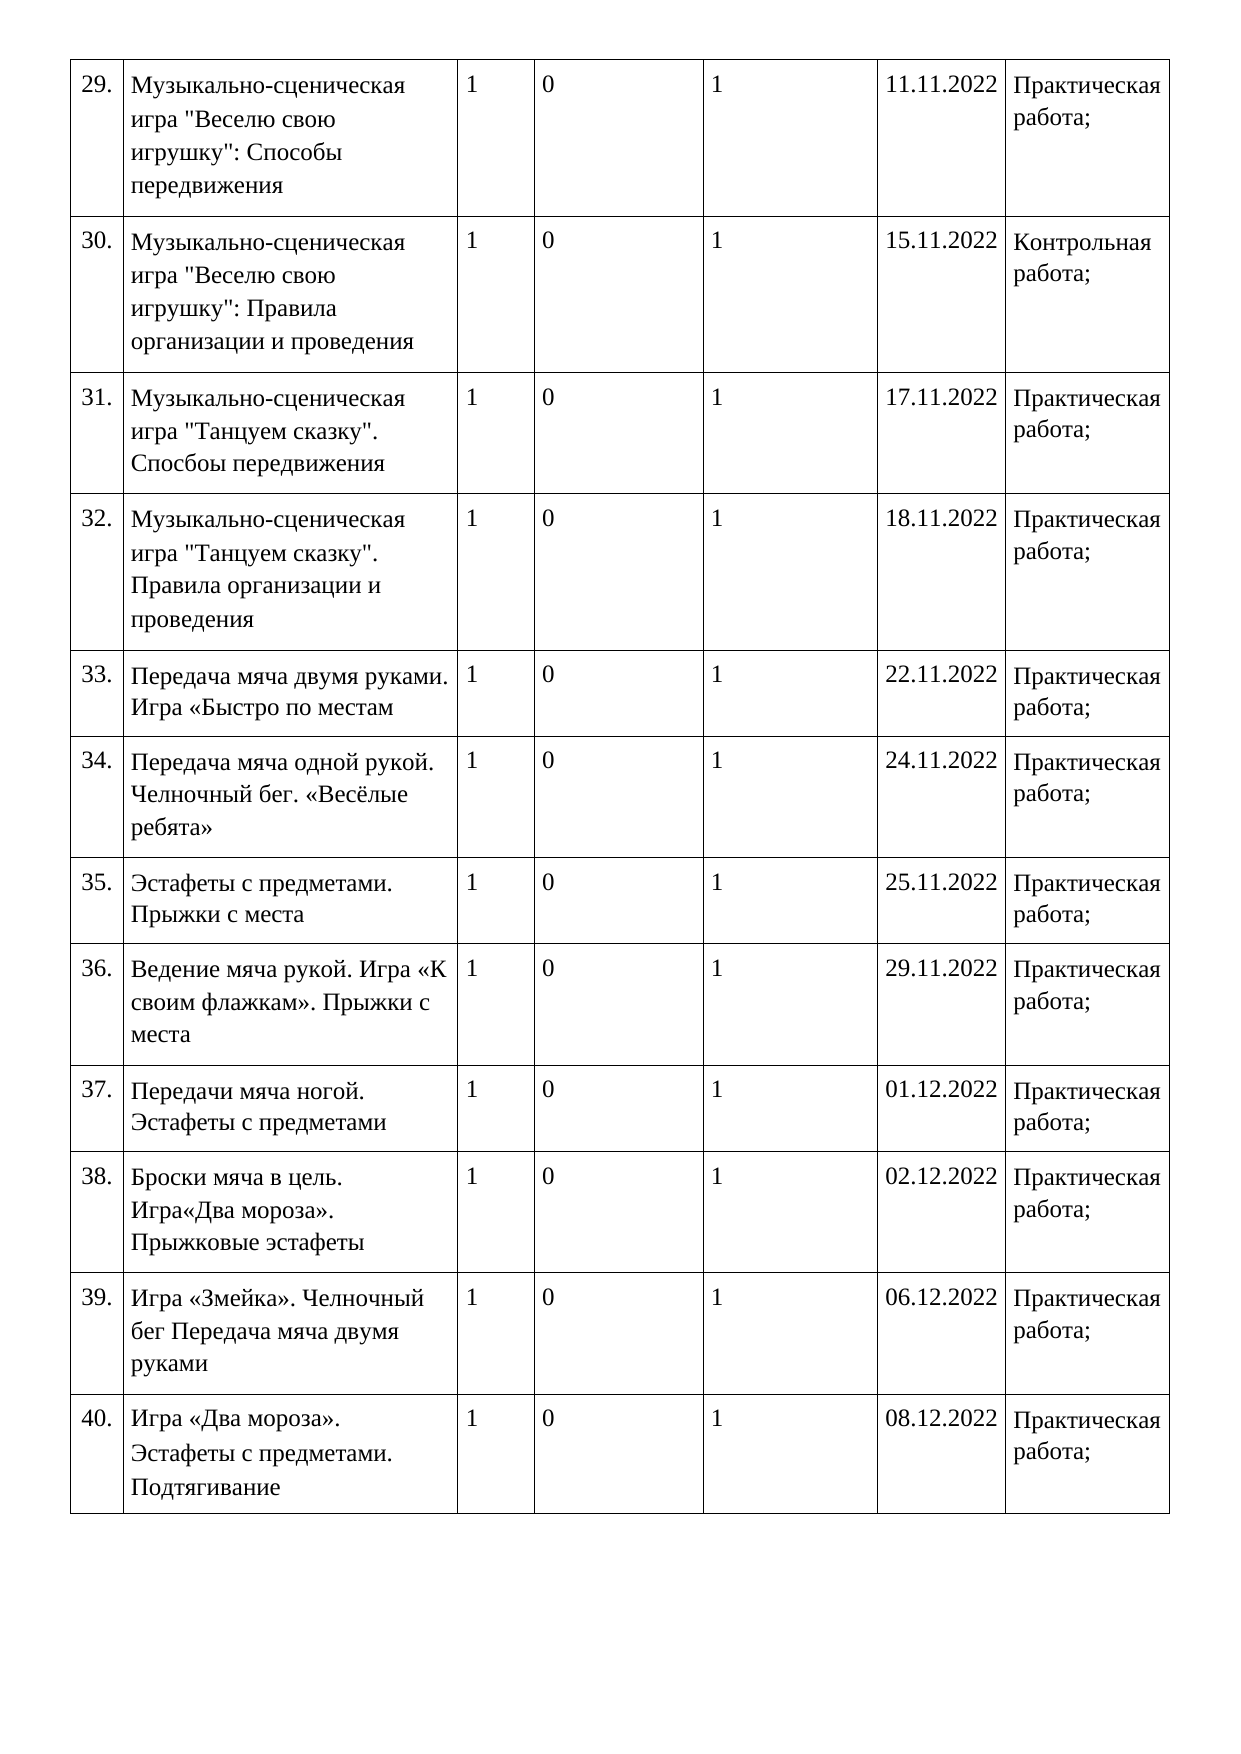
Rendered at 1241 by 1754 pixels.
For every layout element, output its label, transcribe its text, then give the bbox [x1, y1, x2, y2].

table_cell 1 [704, 858, 877, 943]
table_cell Игра «Змейка». Челночный бег Передача мяча двумя руками [124, 1273, 457, 1393]
table_cell 0 [535, 1152, 703, 1272]
table_cell Музыкально-сценическая игра "Танцуем сказку". Правила организации и проведения [124, 494, 457, 649]
table_cell 22.11.2022 [878, 651, 1005, 736]
table_cell Практическая работа; [1006, 1273, 1169, 1393]
table_header 1 [458, 60, 534, 216]
table_cell Практическая работа; [1006, 651, 1169, 736]
table_cell 36. [71, 944, 123, 1064]
table_cell 25.11.2022 [878, 858, 1005, 943]
table_cell 06.12.2022 [878, 1273, 1005, 1393]
table_cell 38. [71, 1152, 123, 1272]
table_cell 0 [535, 858, 703, 943]
table_cell 1 [458, 737, 534, 857]
table_cell 33. [71, 651, 123, 736]
table_cell 1 [704, 1066, 877, 1151]
table_cell 29.11.2022 [878, 944, 1005, 1064]
table_cell Практическая работа; [1006, 1152, 1169, 1272]
table_cell 40. [71, 1395, 123, 1513]
table_cell 0 [535, 373, 703, 493]
table_cell 37. [71, 1066, 123, 1151]
table_header 1 [704, 60, 877, 216]
table_cell 0 [535, 737, 703, 857]
table_cell Передачи мяча ногой. Эстафеты с предметами [124, 1066, 457, 1151]
table_cell 1 [458, 651, 534, 736]
table_cell 24.11.2022 [878, 737, 1005, 857]
table_cell Игра «Два мороза». Эстафеты с предметами. Подтягивание [124, 1395, 457, 1513]
table_cell 0 [535, 494, 703, 649]
table_cell 1 [704, 651, 877, 736]
table_cell 1 [704, 217, 877, 372]
table_cell 0 [535, 944, 703, 1064]
table_cell 15.11.2022 [878, 217, 1005, 372]
table_cell 0 [535, 217, 703, 372]
table_cell Практическая работа; [1006, 494, 1169, 649]
table_cell Практическая работа; [1006, 944, 1169, 1064]
table_cell 1 [458, 1152, 534, 1272]
table_cell 08.12.2022 [878, 1395, 1005, 1513]
table_header 29. [71, 60, 123, 216]
table_cell 31. [71, 373, 123, 493]
table_cell Музыкально-сценическая игра "Танцуем сказку". Спосбоы передвижения [124, 373, 457, 493]
table_cell Практическая работа; [1006, 858, 1169, 943]
table_cell 1 [458, 1395, 534, 1513]
table_cell Передача мяча двумя руками. Игра «Быстро по местам [124, 651, 457, 736]
table_cell 1 [704, 494, 877, 649]
table_cell 1 [458, 1066, 534, 1151]
table_cell Передача мяча одной рукой. Челночный бег. «Весёлые ребята» [124, 737, 457, 857]
table_cell Эстафеты с предметами. Прыжки с места [124, 858, 457, 943]
table_cell 0 [535, 1395, 703, 1513]
table_cell 1 [458, 494, 534, 649]
table_cell 30. [71, 217, 123, 372]
table_cell 1 [458, 944, 534, 1064]
table_cell 1 [458, 217, 534, 372]
table_cell 0 [535, 1066, 703, 1151]
table_cell 1 [704, 1273, 877, 1393]
table_cell 1 [458, 373, 534, 493]
table_cell Практическая работа; [1006, 1395, 1169, 1513]
table_header 0 [535, 60, 703, 216]
table_cell Практическая работа; [1006, 373, 1169, 493]
table_cell 17.11.2022 [878, 373, 1005, 493]
table_cell 1 [704, 737, 877, 857]
table_header Практическая работа; [1006, 60, 1169, 216]
table_cell 0 [535, 1273, 703, 1393]
table_cell 1 [704, 1395, 877, 1513]
table_cell 1 [458, 1273, 534, 1393]
table_cell 32. [71, 494, 123, 649]
table_cell 1 [704, 373, 877, 493]
table_cell 1 [704, 944, 877, 1064]
table_cell Броски мяча в цель. Игра«Два мороза». Прыжковые эстафеты [124, 1152, 457, 1272]
table_cell 18.11.2022 [878, 494, 1005, 649]
table_cell 01.12.2022 [878, 1066, 1005, 1151]
table_cell 35. [71, 858, 123, 943]
table_cell 1 [458, 858, 534, 943]
table_header Музыкально-сценическая игра "Веселю свою игрушку": Способы передвижения [124, 60, 457, 216]
table_cell 39. [71, 1273, 123, 1393]
table_cell Практическая работа; [1006, 1066, 1169, 1151]
table_cell 0 [535, 651, 703, 736]
table_header 11.11.2022 [878, 60, 1005, 216]
table_cell Практическая работа; [1006, 737, 1169, 857]
table_cell Контрольная работа; [1006, 217, 1169, 372]
table_cell Музыкально-сценическая игра "Веселю свою игрушку": Правила организации и проведения [124, 217, 457, 372]
table_cell 02.12.2022 [878, 1152, 1005, 1272]
table_cell 1 [704, 1152, 877, 1272]
table_cell Ведение мяча рукой. Игра «К своим флажкам». Прыжки с места [124, 944, 457, 1064]
table_cell 34. [71, 737, 123, 857]
